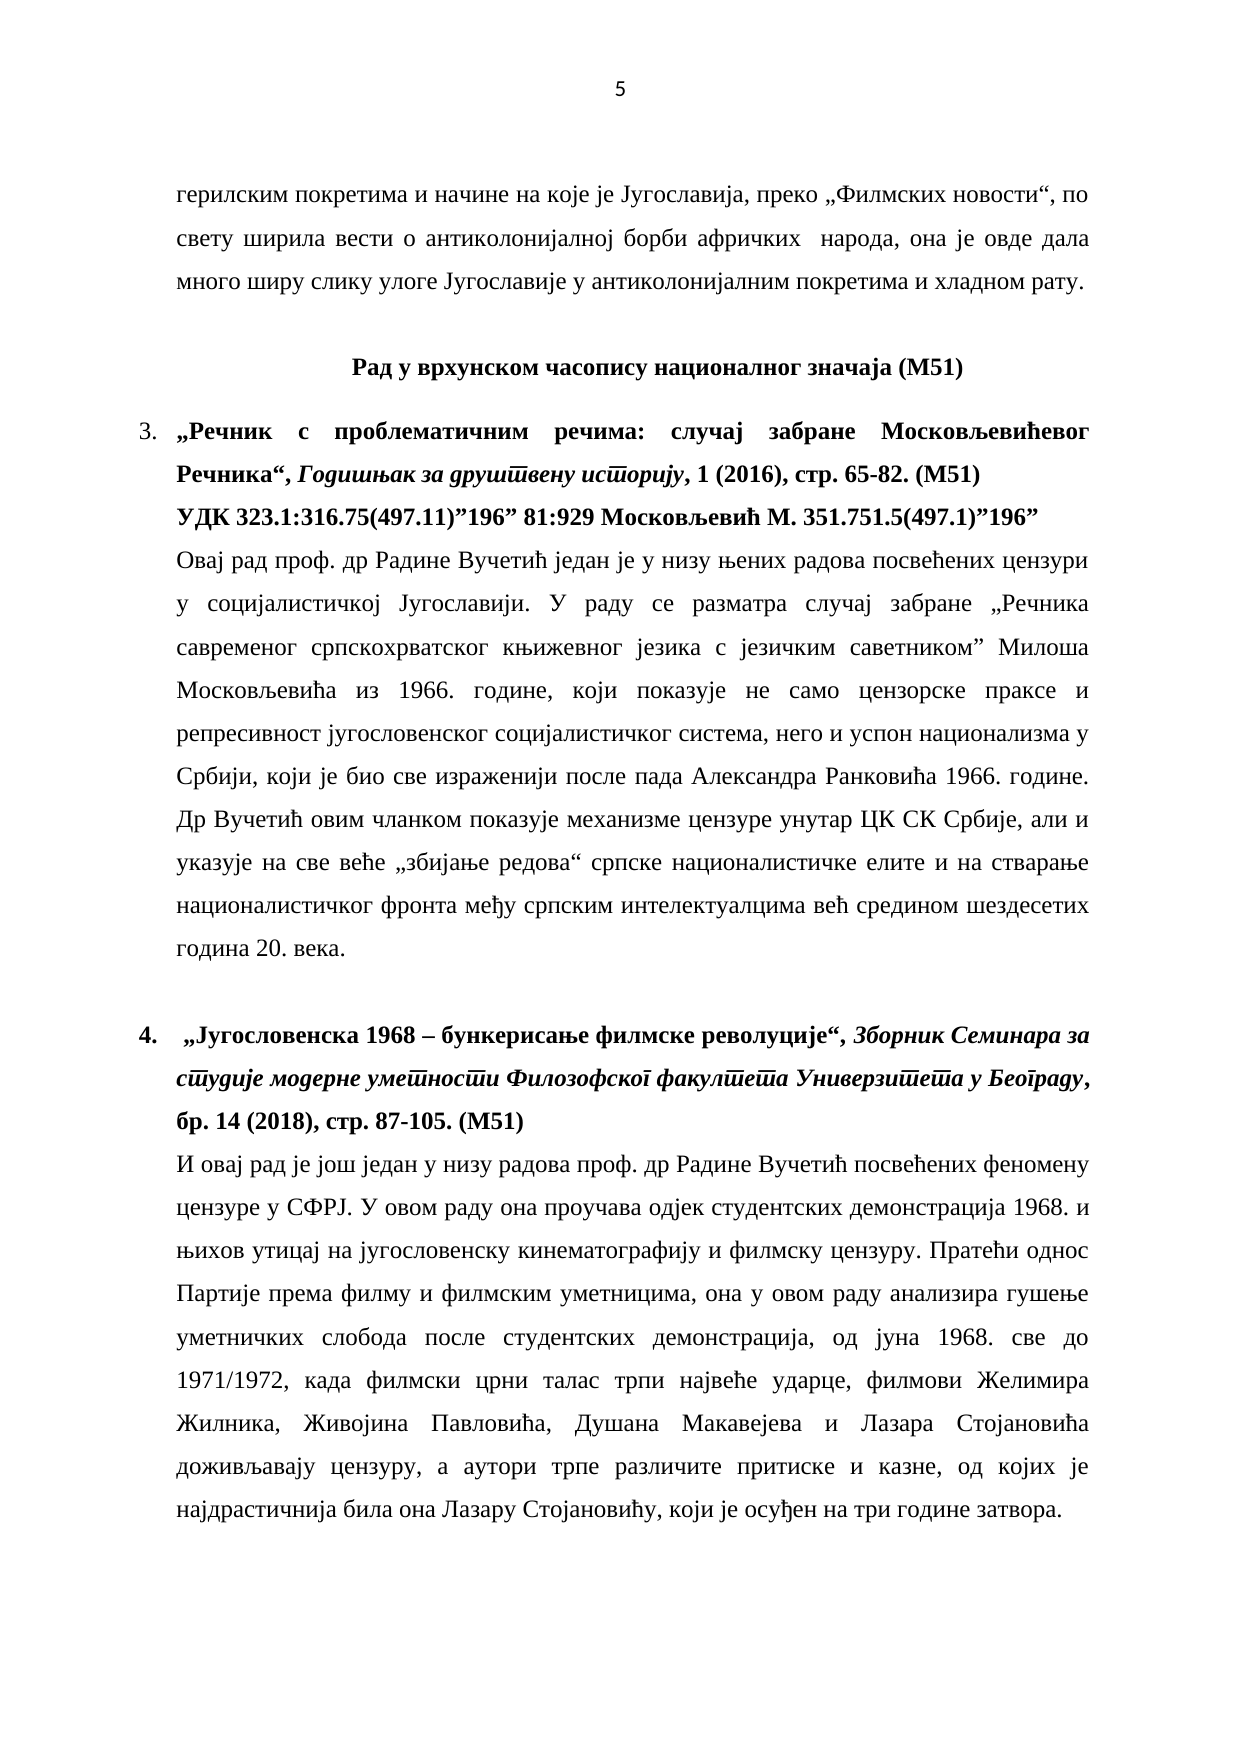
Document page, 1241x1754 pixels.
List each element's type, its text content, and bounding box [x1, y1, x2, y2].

list И овај рад је још један у низу радова проф. др Радине Вучетић посвећених феномену цензуре у СФРЈ. У овом раду она проучава одјек студентских демонстрација 1968. и њихов утицај на југословенску кинематографију и филмску цензуру. Пратећи однос Партије према филму и филмским уметницима, она у овом раду анализира гушење уметничких слобода после студентских демонстрација, од јуна 1968. све до 1971/1972, када филмски црни талас трпи највеће ударце, филмови Желимира Жилника, Живојина Павловића, Душана Макавејева и Лазара Стојановића доживљавају цензуру, а аутори трпе различите притиске и казне, од којих је најдрастичнија била она Лазару Стојановићу, који је осуђен на три године затвора. [176, 1149, 1090, 1523]
text Рад у врхунском часопису националног значаја (М51) [150, 352, 1090, 381]
list „Речник с проблематичним речима: случај забране Московљевићевог Речника“, Годишњак за друштвену историју, 1 (2016), стр. 65-82. (М51) [139, 416, 1090, 488]
list УДК 323.1:316.75(497.11)”196” 81:929 Московљевић М. 351.751.5(497.1)”196” [176, 502, 1090, 531]
list „Југословенска 1968 – бункерисање филмске револуције“, Зборник Семинара за студије модерне уметности Филозофског факултета Универзитета у Београду, бр. 14 (2018), стр. 87-105. (М51) [139, 1020, 1090, 1135]
list Овај рад проф. др Радине Вучетић један је у низу њених радова посвећених цензури у социјалистичкој Југославији. У раду се разматра случај забране „Речника савременог српскохрватског књижевног језика с језичким саветником” Милоша Московљевића из 1966. године, који показује не само цензорске праксе и репресивност југословенског социјалистичког система, него и успон национализма у Србији, који је био све израженији после пада Александра Ранковића 1966. године. Др Вучетић овим чланком показује механизме цензуре унутар ЦК СК Србије, али и указује на све веће „збијање редова“ српске националистичке елите и на стварање националистичког фронта међу српским интелектуалцима већ средином шездесетих година 20. века. [176, 545, 1090, 962]
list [176, 179, 1090, 294]
